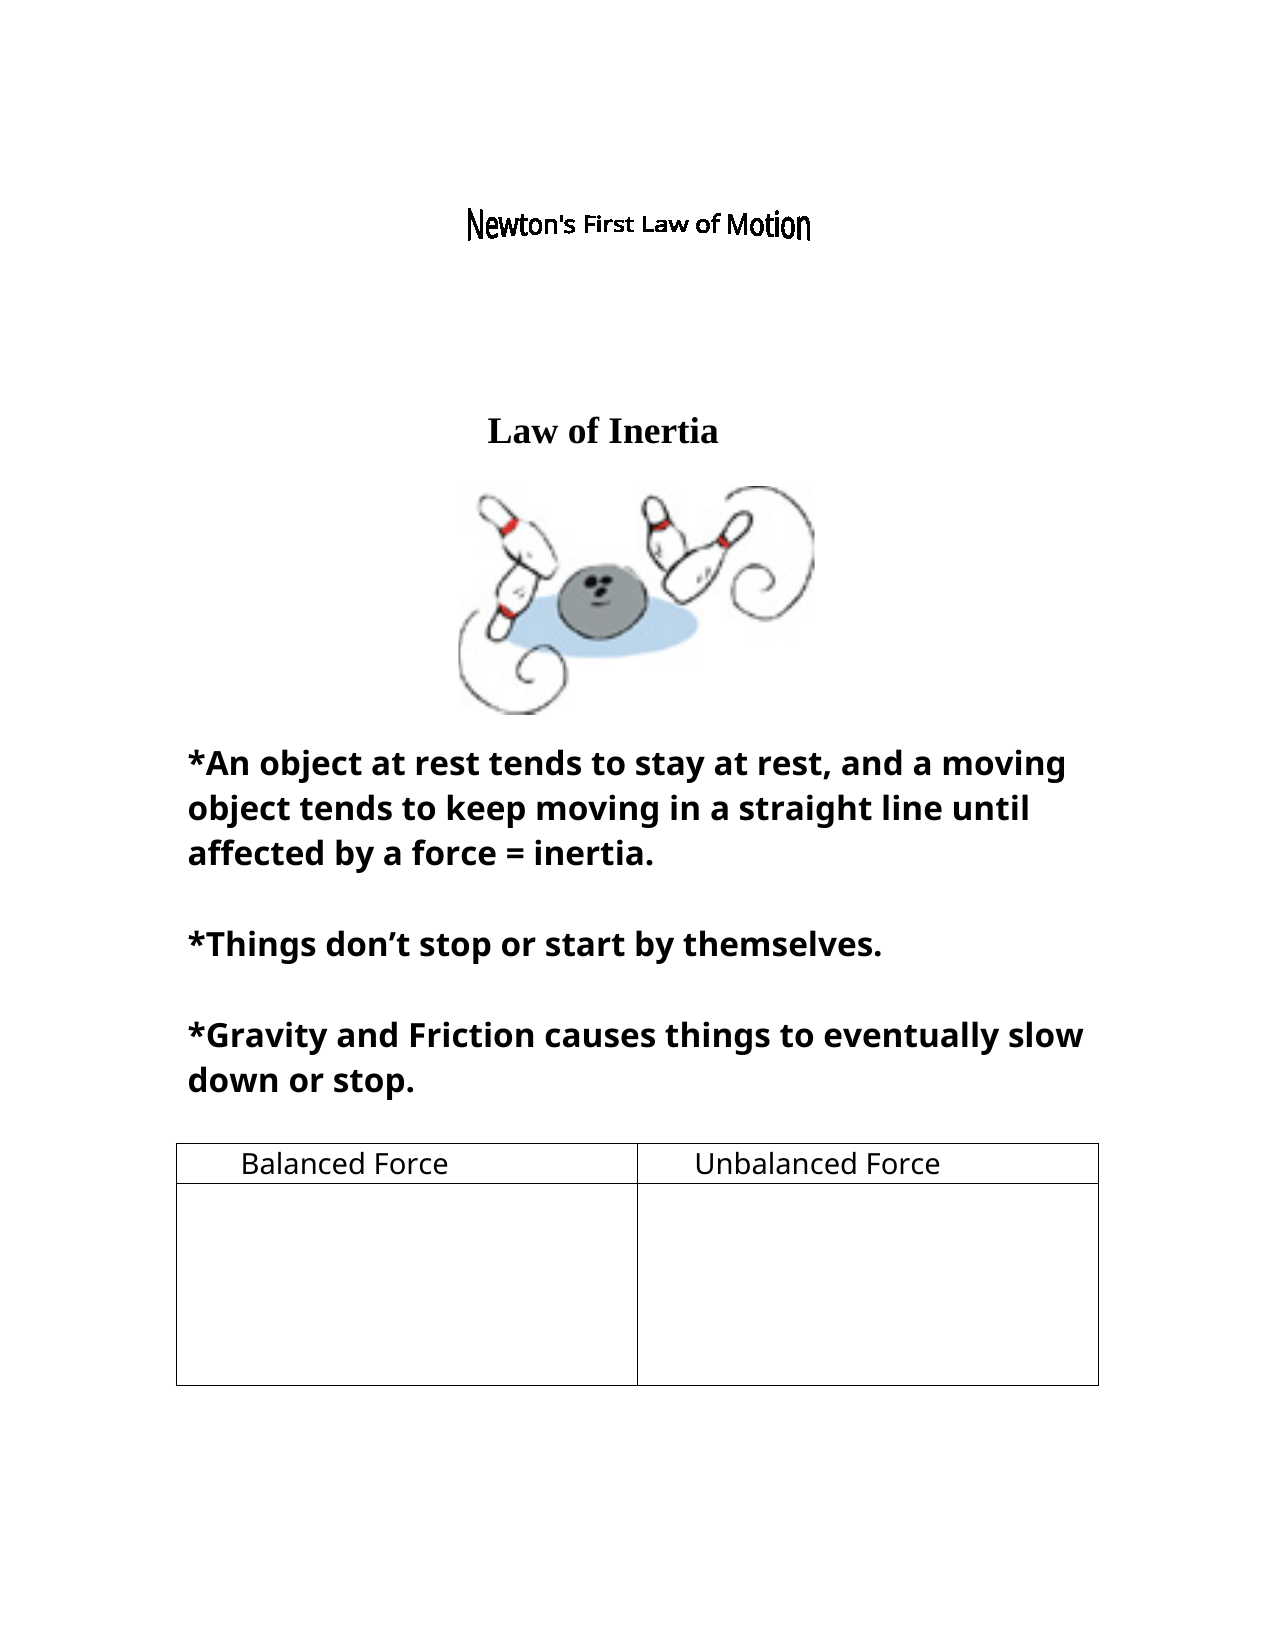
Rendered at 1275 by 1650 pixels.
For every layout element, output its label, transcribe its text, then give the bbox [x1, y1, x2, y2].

text *An object at rest tends to stay at rest, and a moving object tends to keep moving in a straight line until affected by a force = inertia. [187, 739, 1087, 876]
text *Gravity and Friction causes things to eventually slow down or stop. [187, 1012, 1087, 1103]
picture [458, 486, 815, 715]
text Law of Inertia [187, 409, 1087, 452]
table_cell [638, 1184, 1098, 1385]
table_header Balanced Force [177, 1144, 637, 1183]
table_header Unbalanced Force [638, 1144, 1098, 1183]
text *Things don’t stop or start by themselves. [187, 921, 1087, 966]
table_cell [177, 1184, 637, 1385]
